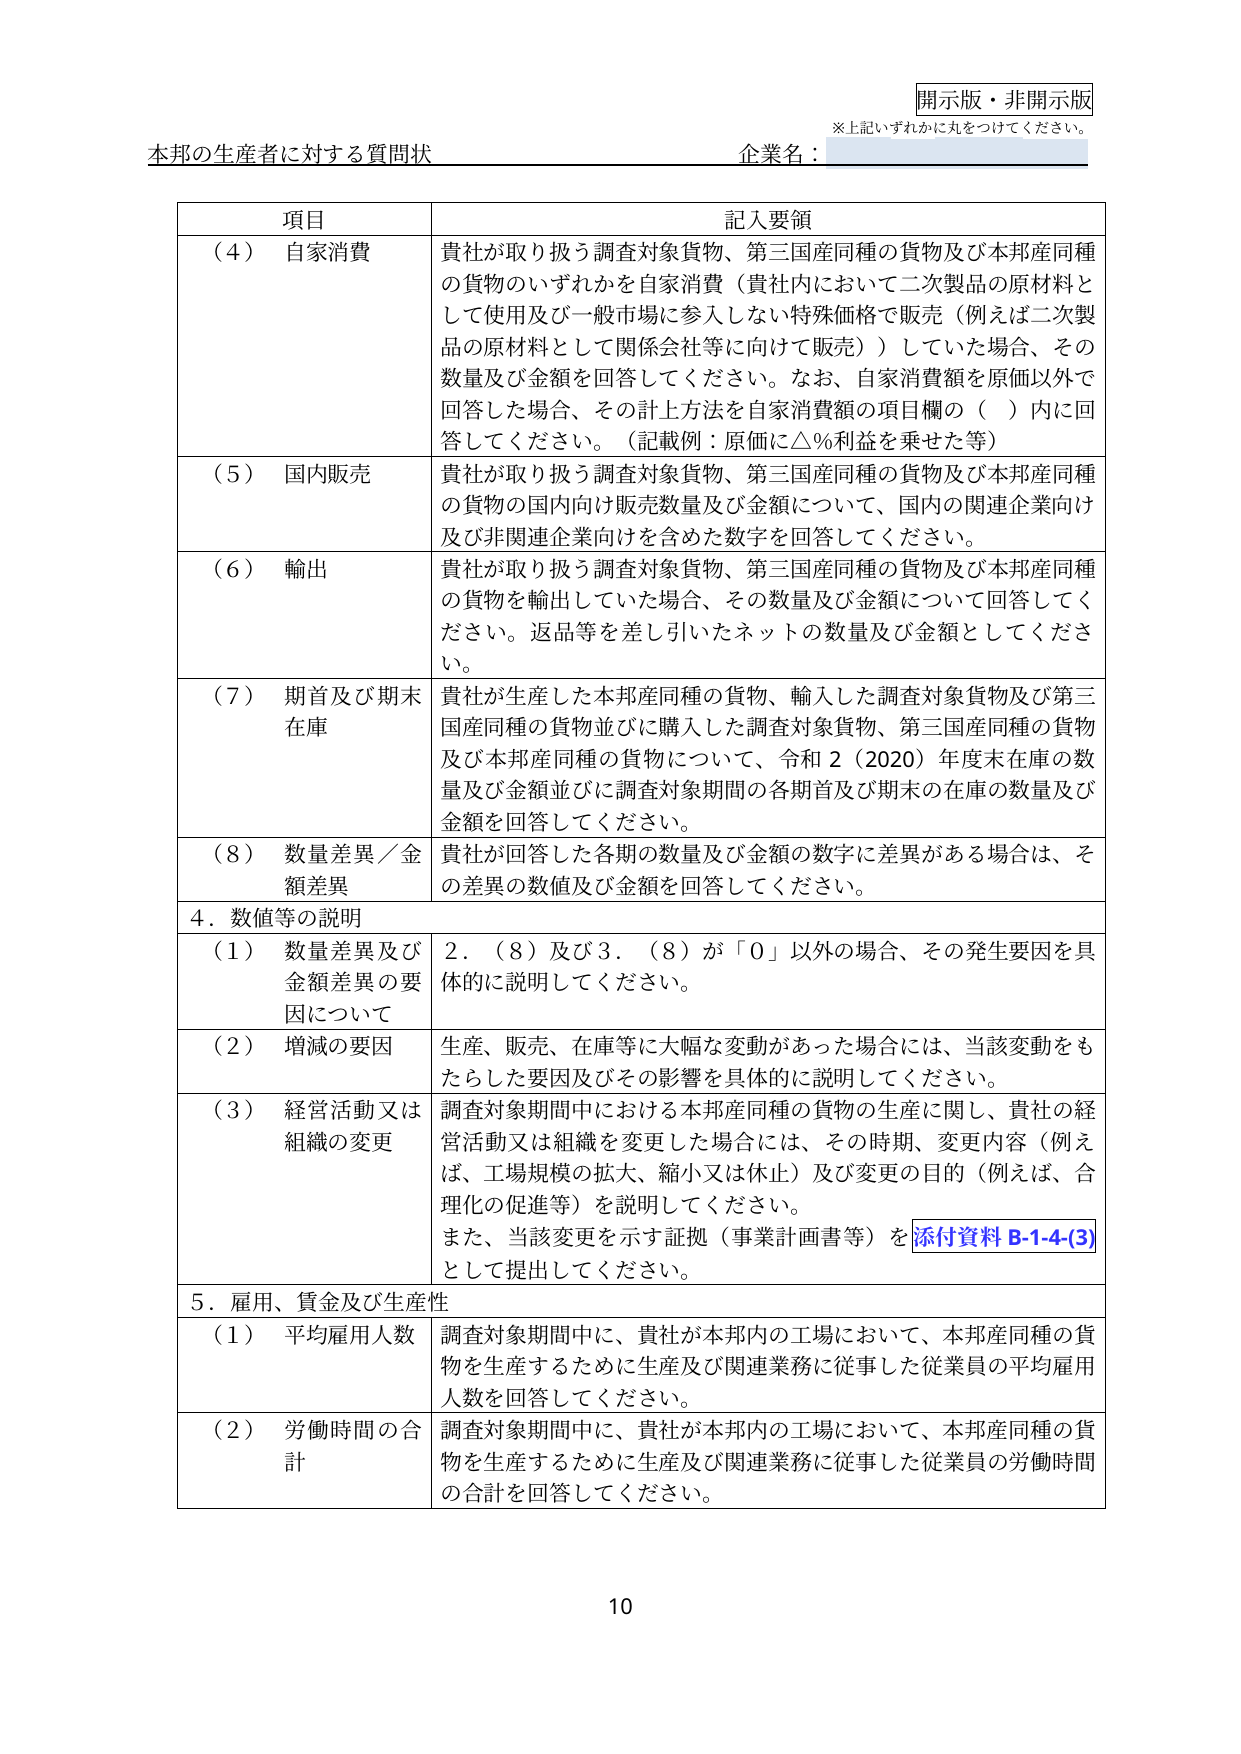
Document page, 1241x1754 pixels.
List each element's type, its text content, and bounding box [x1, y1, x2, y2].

table_cell 数量差異及び金額差異の要因について [275, 934, 431, 1028]
table_cell （４） [178, 236, 275, 456]
table_cell （５） [178, 457, 275, 551]
table_header 記入要領 [432, 203, 1105, 234]
table_cell 輸出 [275, 552, 431, 678]
table_cell （１） [178, 1318, 275, 1412]
table_cell 経営活動又は組織の変更 [275, 1094, 431, 1284]
table_cell 数量差異／金額差異 [275, 838, 431, 901]
table_cell 貴社が取り扱う調査対象貨物、第三国産同種の貨物及び本邦産同種の貨物の国内向け販売数量及び金額について、国内の関連企業向け及び非関連企業向けを含めた数字を回答してください。 [432, 457, 1105, 551]
table_cell 労働時間の合計 [275, 1413, 431, 1508]
table_cell （２） [178, 1413, 275, 1508]
table_cell ２．（８）及び３．（８）が「０」以外の場合、その発生要因を具体的に説明してください。 [432, 934, 1105, 1028]
table_cell 国内販売 [275, 457, 431, 551]
table_cell 調査対象期間中における本邦産同種の貨物の生産に関し、貴社の経営活動又は組織を変更した場合には、その時期、変更内容（例えば、工場規模の拡大、縮小又は休止）及び変更の目的（例えば、合理化の促進等）を説明してください。 また、当該変更を示す証拠（事業計画書等）を添付資料B-1-4-(3)として提出してください。 [432, 1094, 1105, 1284]
table_cell ５．雇用、賃金及び生産性 [178, 1285, 1105, 1317]
table_cell 貴社が取り扱う調査対象貨物、第三国産同種の貨物及び本邦産同種の貨物を輸出していた場合、その数量及び金額について回答してください。返品等を差し引いたネットの数量及び金額としてください。 [432, 552, 1105, 678]
table_cell 貴社が生産した本邦産同種の貨物、輸入した調査対象貨物及び第三国産同種の貨物並びに購入した調査対象貨物、第三国産同種の貨物及び本邦産同種の貨物について、令和2（2020）年度末在庫の数量及び金額並びに調査対象期間の各期首及び期末の在庫の数量及び金額を回答してください。 [432, 679, 1105, 837]
table_cell （７） [178, 679, 275, 837]
table_cell 調査対象期間中に、貴社が本邦内の工場において、本邦産同種の貨物を生産するために生産及び関連業務に従事した従業員の労働時間の合計を回答してください。 [432, 1413, 1105, 1508]
table_cell 平均雇用人数 [275, 1318, 431, 1412]
table_cell 増減の要因 [275, 1030, 431, 1092]
table_cell 貴社が取り扱う調査対象貨物、第三国産同種の貨物及び本邦産同種の貨物のいずれかを自家消費（貴社内において二次製品の原材料として使用及び一般市場に参入しない特殊価格で販売（例えば二次製品の原材料として関係会社等に向けて販売））していた場合、その数量及び金額を回答してください。なお、自家消費額を原価以外で回答した場合、その計上方法を自家消費額の項目欄の（ ）内に回答してください。（記載例：原価に△％利益を乗せた等） [432, 236, 1105, 456]
table_cell 自家消費 [275, 236, 431, 456]
table_cell 調査対象期間中に、貴社が本邦内の工場において、本邦産同種の貨物を生産するために生産及び関連業務に従事した従業員の平均雇用人数を回答してください。 [432, 1318, 1105, 1412]
table_cell 期首及び期末在庫 [275, 679, 431, 837]
table_cell （６） [178, 552, 275, 678]
table_cell （３） [178, 1094, 275, 1284]
table_header 項目 [178, 203, 431, 234]
table_cell 生産、販売、在庫等に大幅な変動があった場合には、当該変動をもたらした要因及びその影響を具体的に説明してください。 [432, 1030, 1105, 1092]
table_cell （１） [178, 934, 275, 1028]
table_cell （８） [178, 838, 275, 901]
table_cell 貴社が回答した各期の数量及び金額の数字に差異がある場合は、その差異の数値及び金額を回答してください。 [432, 838, 1105, 901]
table_cell （２） [178, 1030, 275, 1092]
table_cell ４．数値等の説明 [178, 902, 1105, 933]
